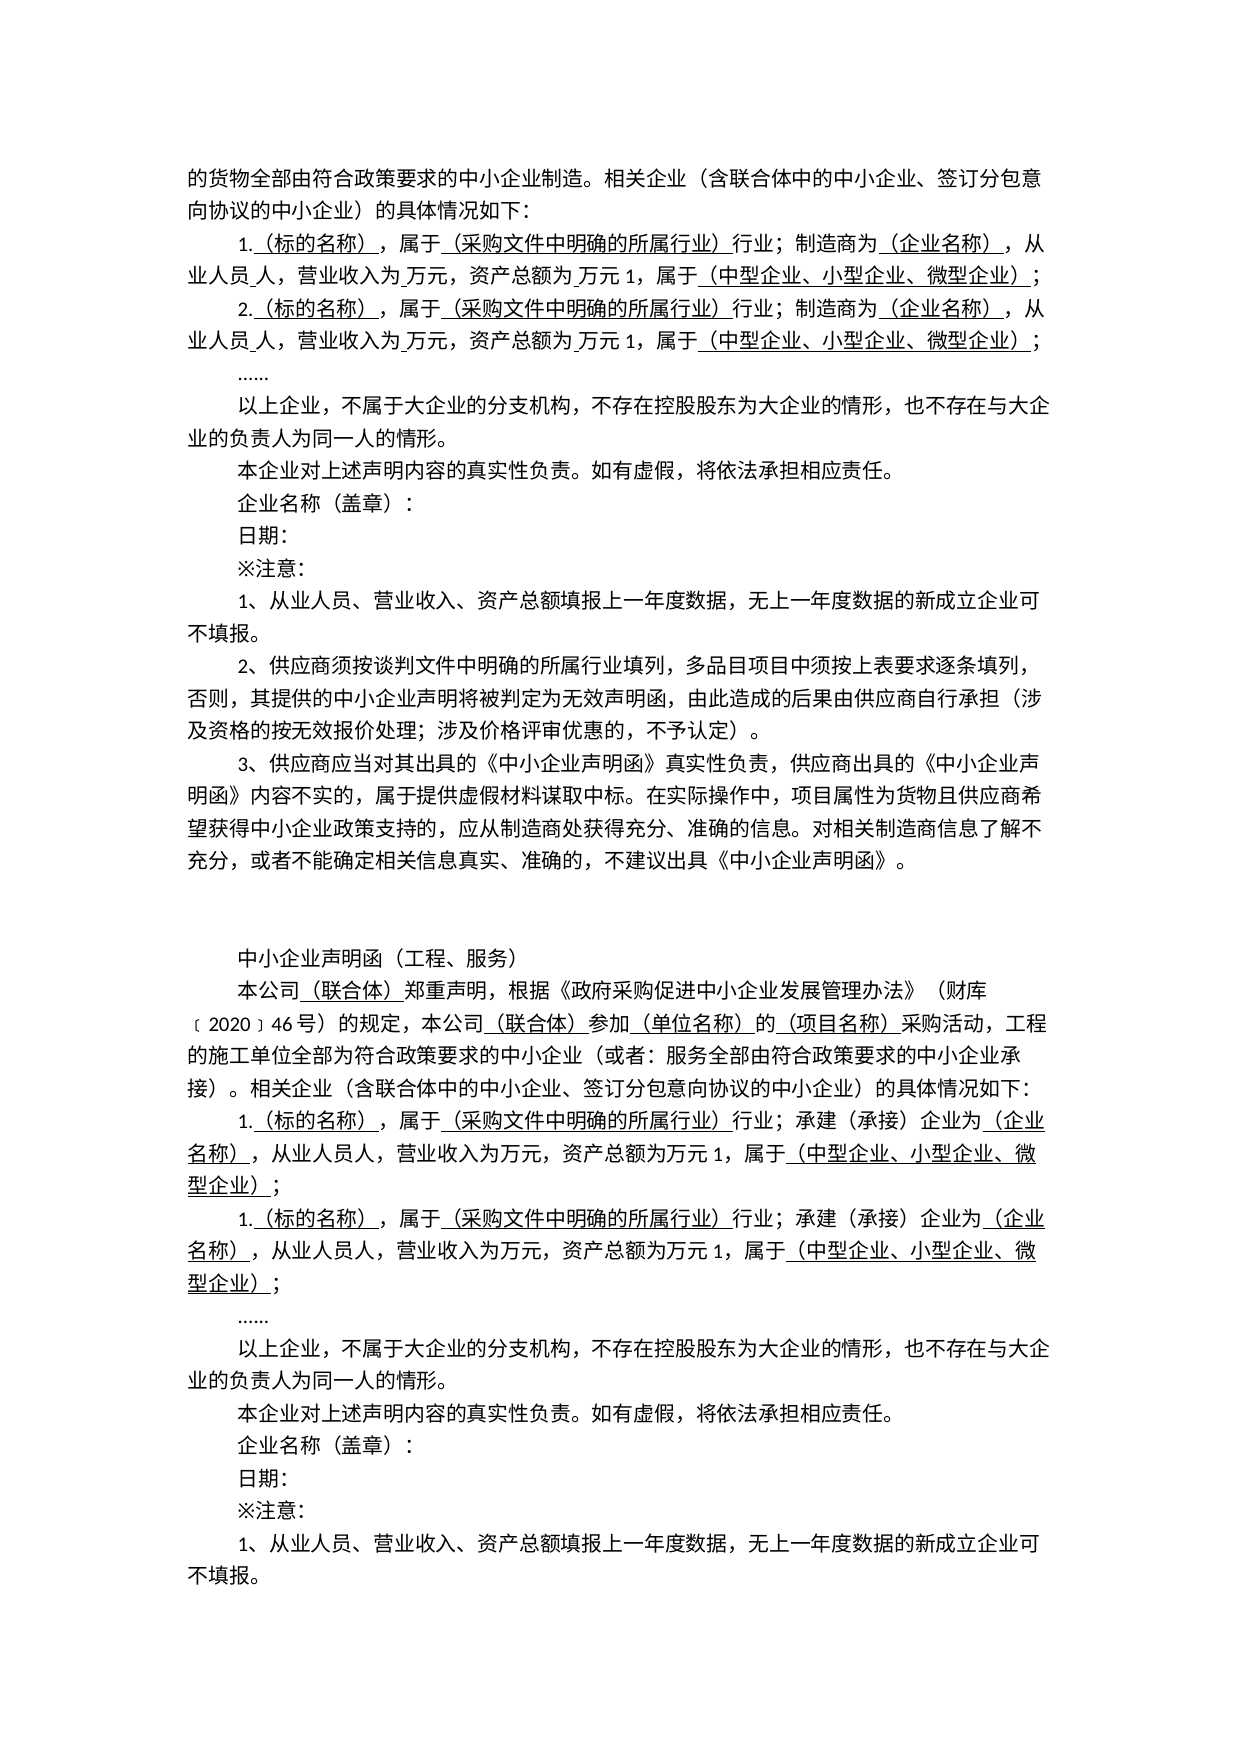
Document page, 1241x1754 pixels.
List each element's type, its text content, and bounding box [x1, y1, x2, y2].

text 中小企业声明函（工程、服务） [187, 942, 1053, 974]
text 企业名称（盖章）： [187, 487, 1053, 519]
text 1、从业人员、营业收入、资产总额填报上一年度数据，无上一年度数据的新成立企业可不填报。 [187, 584, 1053, 649]
text 3、供应商应当对其出具的《中小企业声明函》真实性负责，供应商出具的《中小企业声明函》内容不实的，属于提供虚假材料谋取中标。在实际操作中，项目属性为货物且供应商希望获得中小企业政策支持的，应从制造商处获得充分、准确的信息。对相关制造商信息了解不充分，或者不能确定相关信息真实、准确的，不建议出具《中小企业声明函》。 [187, 747, 1053, 877]
text 2、供应商须按谈判文件中明确的所属行业填列，多品目项目中须按上表要求逐条填列，否则，其提供的中小企业声明将被判定为无效声明函，由此造成的后果由供应商自行承担（涉及资格的按无效报价处理；涉及价格评审优惠的，不予认定）。 [187, 649, 1053, 747]
text 本公司（联合体）郑重声明，根据《政府采购促进中小企业发展管理办法》（财库﹝2020﹞46号）的规定，本公司（联合体）参加（单位名称）的（项目名称）采购活动，工程的施工单位全部为符合政策要求的中小企业（或者：服务全部由符合政策要求的中小企业承接）。相关企业（含联合体中的中小企业、签订分包意向协议的中小企业）的具体情况如下： [187, 974, 1053, 1104]
text ...... [187, 1299, 1053, 1332]
text 日期： [187, 519, 1053, 552]
text 本企业对上述声明内容的真实性负责。如有虚假，将依法承担相应责任。 [187, 454, 1053, 487]
text 企业名称（盖章）： [187, 1429, 1053, 1462]
text 1.（标的名称），属于（采购文件中明确的所属行业）行业；制造商为（企业名称），从业人员 人，营业收入为 万元，资产总额为 万元1，属于（中型企业、小型企业、微型企业）； [187, 227, 1053, 292]
text 日期： [187, 1462, 1053, 1494]
text 本企业对上述声明内容的真实性负责。如有虚假，将依法承担相应责任。 [187, 1397, 1053, 1429]
text 1、从业人员、营业收入、资产总额填报上一年度数据，无上一年度数据的新成立企业可不填报。 [187, 1527, 1053, 1592]
text 1.（标的名称），属于（采购文件中明确的所属行业）行业；承建（承接）企业为（企业名称），从业人员人，营业收入为万元，资产总额为万元1，属于（中型企业、小型企业、微型企业）； [187, 1202, 1053, 1299]
text ※注意： [187, 552, 1053, 584]
text 以上企业，不属于大企业的分支机构，不存在控股股东为大企业的情形，也不存在与大企业的负责人为同一人的情形。 [187, 1332, 1053, 1397]
text ...... [187, 357, 1053, 389]
text 1.（标的名称），属于（采购文件中明确的所属行业）行业；承建（承接）企业为（企业名称），从业人员人，营业收入为万元，资产总额为万元1，属于（中型企业、小型企业、微型企业）； [187, 1104, 1053, 1202]
text ※注意： [187, 1494, 1053, 1527]
text 2.（标的名称），属于（采购文件中明确的所属行业）行业；制造商为（企业名称），从业人员 人，营业收入为 万元，资产总额为 万元1，属于（中型企业、小型企业、微型企业）； [187, 292, 1053, 357]
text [187, 162, 1053, 227]
text 以上企业，不属于大企业的分支机构，不存在控股股东为大企业的情形，也不存在与大企业的负责人为同一人的情形。 [187, 389, 1053, 454]
